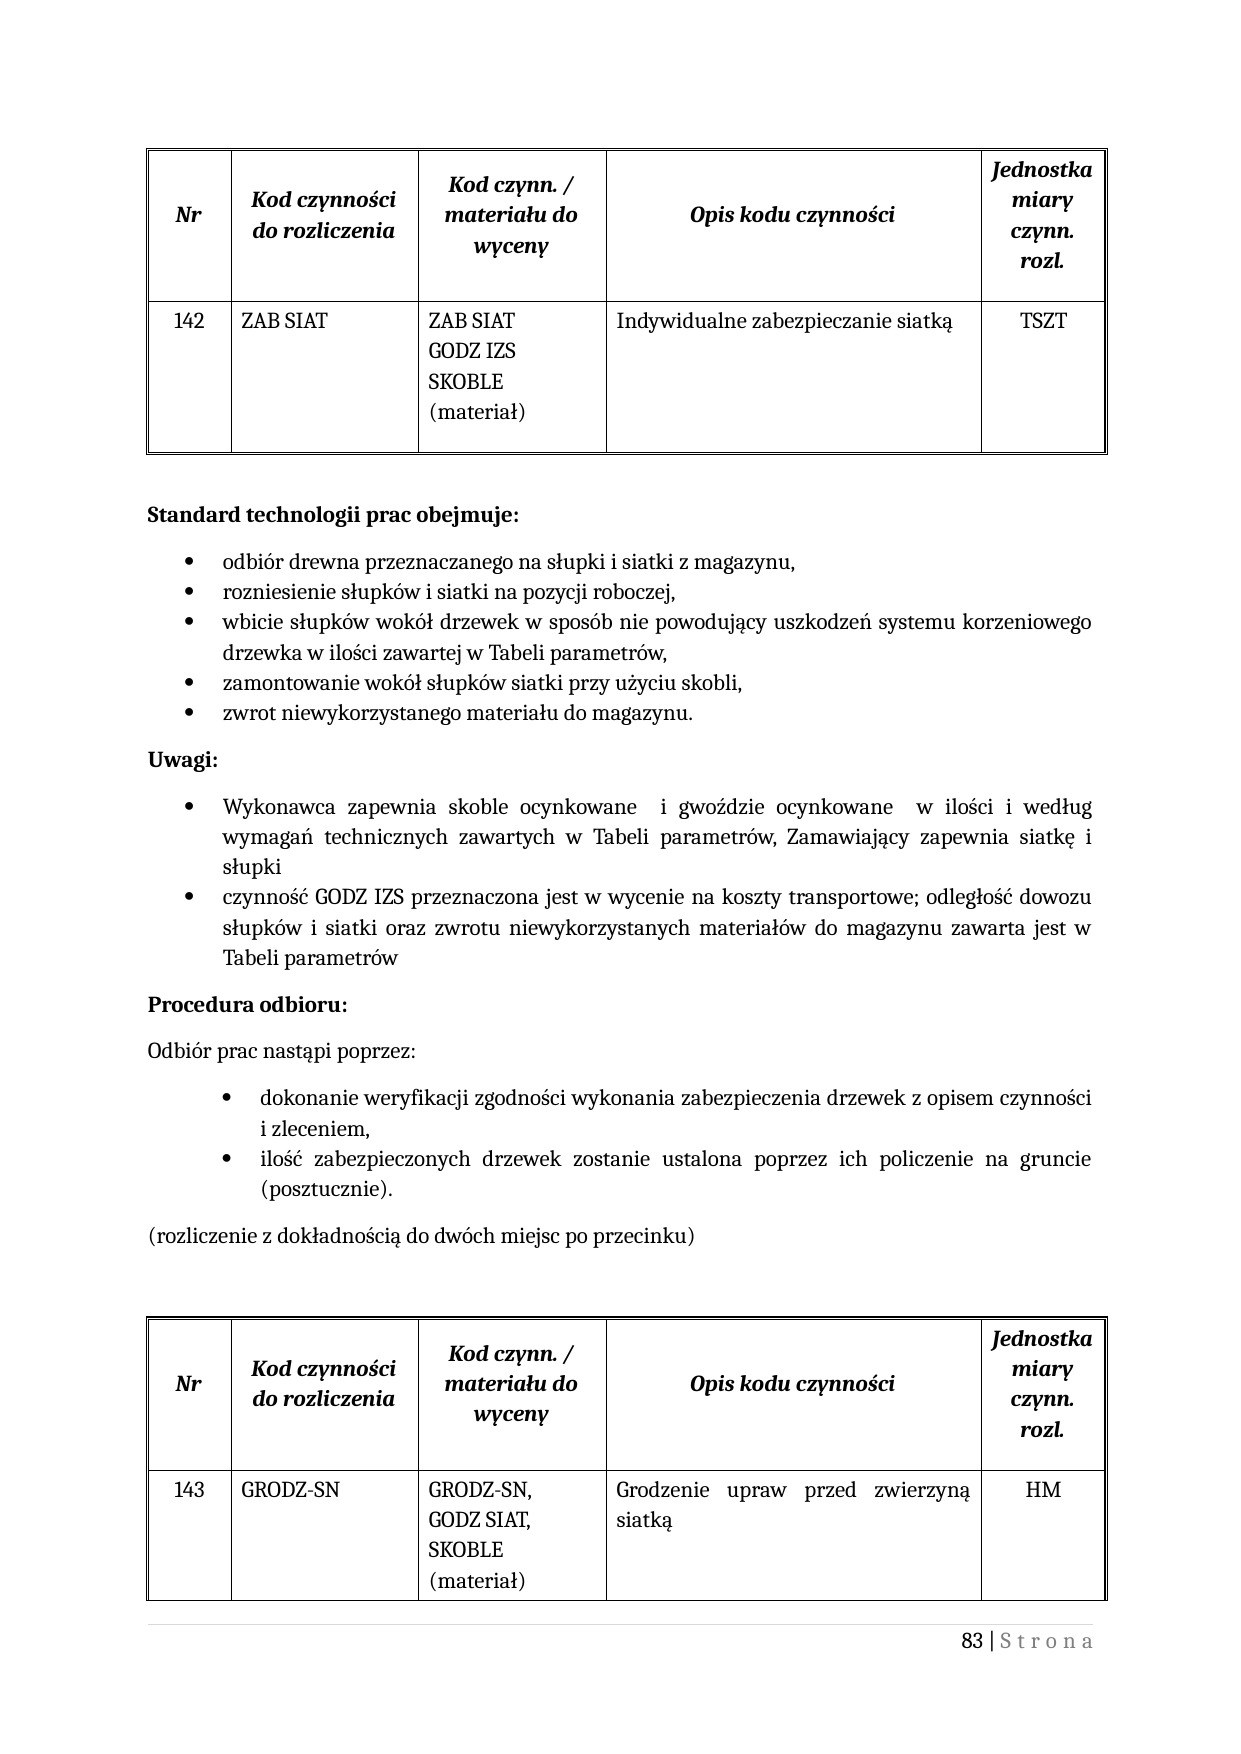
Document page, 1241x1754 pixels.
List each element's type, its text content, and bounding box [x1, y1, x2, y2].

list odbiór drewna przeznaczanego na słupki i siatki z magazynu, [185, 549, 1093, 575]
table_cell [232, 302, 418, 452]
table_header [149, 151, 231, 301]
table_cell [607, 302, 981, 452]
list rozniesienie słupków i siatki na pozycji roboczej, [185, 579, 1093, 605]
list wbicie słupków wokół drzewek w sposób nie powodujący uszkodzeń systemu korzeniowego drzewka w ilości zawartej w Tabeli parametrów, [185, 609, 1093, 666]
text Uwagi: [148, 747, 1093, 773]
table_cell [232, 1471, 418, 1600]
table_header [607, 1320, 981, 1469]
list dokonanie weryfikacji zgodności wykonania zabezpieczenia drzewek z opisem czynności i zleceniem, [223, 1085, 1093, 1142]
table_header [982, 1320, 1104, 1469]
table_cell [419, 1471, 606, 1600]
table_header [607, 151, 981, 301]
text (rozliczenie z dokładnością do dwóch miejsc po przecinku) [148, 1223, 1093, 1249]
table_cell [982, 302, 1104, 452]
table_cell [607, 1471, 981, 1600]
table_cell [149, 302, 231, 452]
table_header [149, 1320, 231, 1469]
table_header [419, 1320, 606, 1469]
list czynność GODZ IZS przeznaczona jest w wycenie na koszty transportowe; odległość dowozu słupków i siatki oraz zwrotu niewykorzystanych materiałów do magazynu zawarta jest w Tabeli parametrów [185, 884, 1093, 971]
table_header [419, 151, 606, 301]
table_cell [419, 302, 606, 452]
text Standard technologii prac obejmuje: [148, 502, 1093, 528]
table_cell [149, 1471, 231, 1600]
text Procedura odbioru: [148, 991, 1093, 1018]
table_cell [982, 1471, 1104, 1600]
list zamontowanie wokół słupków siatki przy użyciu skobli, [185, 669, 1093, 696]
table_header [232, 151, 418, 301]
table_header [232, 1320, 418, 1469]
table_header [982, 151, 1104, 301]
list Wykonawca zapewnia skoble ocynkowane i gwoździe ocynkowane w ilości i według wymagań technicznych zawartych w Tabeli parametrów, Zamawiający zapewnia siatkę i słupki [185, 793, 1093, 880]
list zwrot niewykorzystanego materiału do magazynu. [185, 700, 1093, 726]
text Odbiór prac nastąpi poprzez: [148, 1038, 1093, 1064]
list ilość zabezpieczonych drzewek zostanie ustalona poprzez ich policzenie na gruncie (posztucznie). [223, 1146, 1093, 1202]
